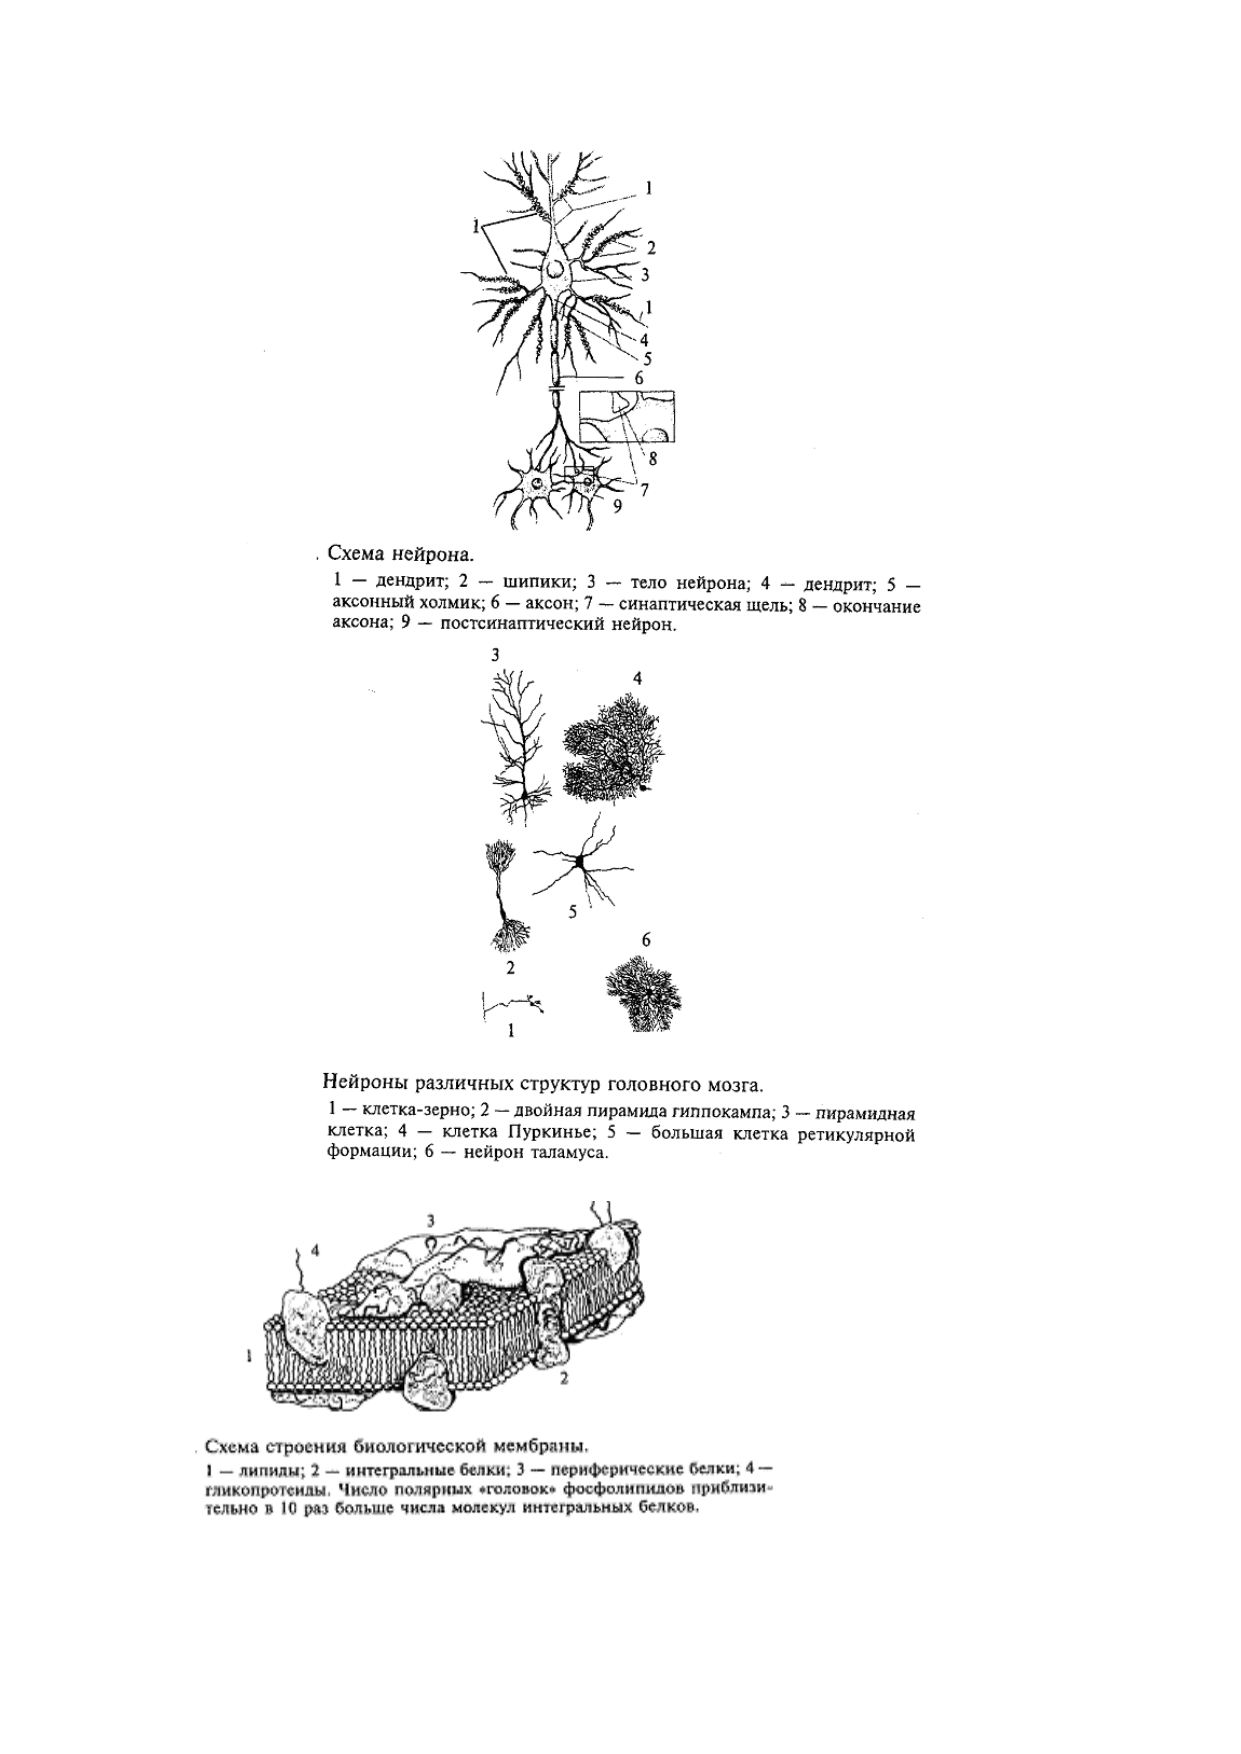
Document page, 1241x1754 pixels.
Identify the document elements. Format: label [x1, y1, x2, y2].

picture [210, 118, 972, 1198]
picture [177, 1201, 776, 1538]
